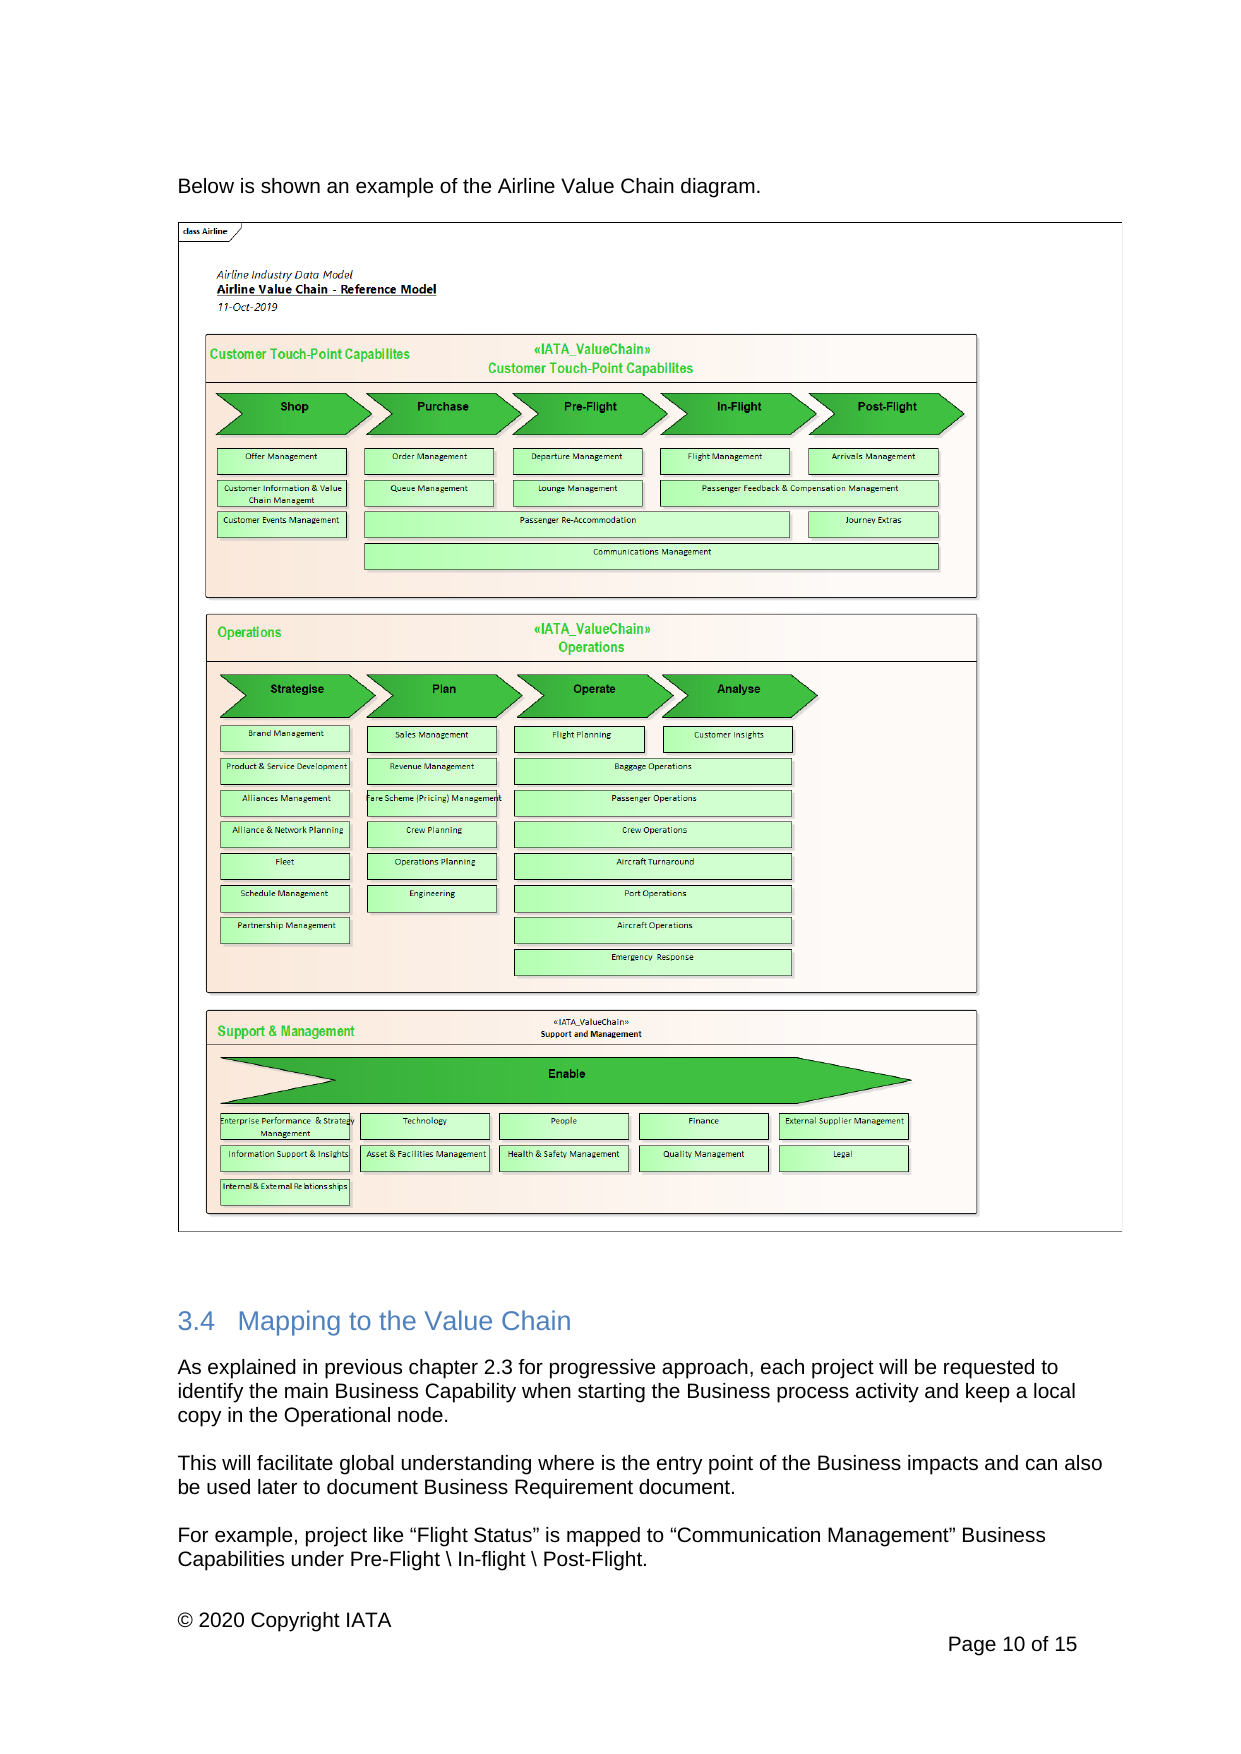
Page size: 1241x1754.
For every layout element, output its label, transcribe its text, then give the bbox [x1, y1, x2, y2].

text For example, project like “Flight Status” is mapped to “Communication Management” Business Capabilities under Pre-Flight \ In-flight \ Post-Flight. [177, 1522, 1122, 1570]
text As explained in previous chapter 2.3 for progressive approach, each project will be requested to identify the main Business Capability when starting the Business process activity and keep a local copy in the Operational node. [177, 1355, 1122, 1427]
picture [177, 221, 1123, 1232]
text This will facilitate global understanding where is the entry point of the Business impacts and can also be used later to document Business Requirement document. [177, 1451, 1122, 1498]
text Below is shown an example of the Airline Value Chain diagram. [177, 174, 1122, 198]
subtitle Mapping to the Value Chain [177, 1305, 1122, 1336]
